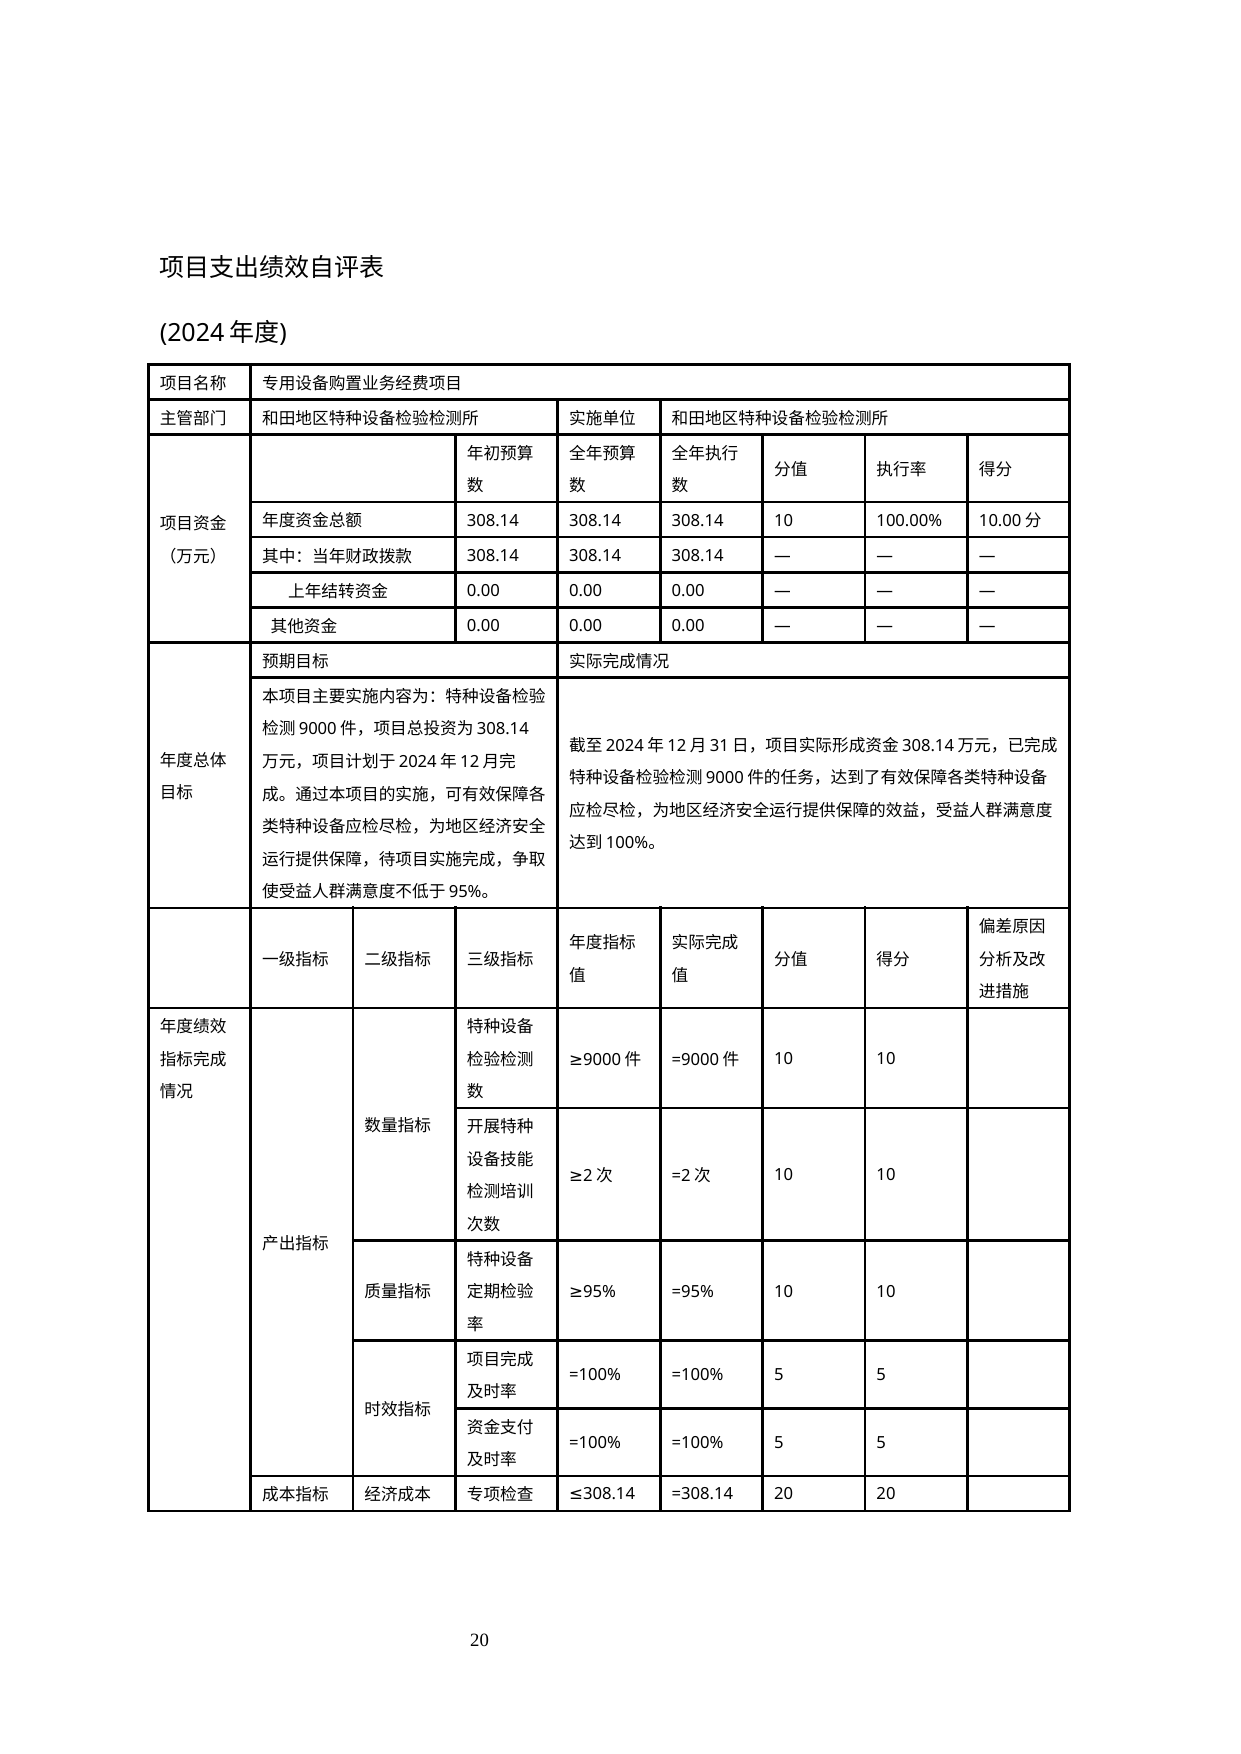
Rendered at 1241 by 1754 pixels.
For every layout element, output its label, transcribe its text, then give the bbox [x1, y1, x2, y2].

table_cell 308.14 [559, 503, 659, 536]
table_cell 20 [866, 1477, 966, 1509]
table_cell 5 [764, 1342, 864, 1407]
table_cell 全年预算数 [559, 436, 659, 501]
table_cell 年初预算数 [457, 436, 556, 501]
table_cell — [764, 609, 864, 641]
table_cell — [969, 609, 1068, 641]
table_cell 时效指标 [354, 1342, 454, 1474]
table_cell [969, 1477, 1068, 1509]
table_cell — [764, 538, 864, 571]
table_cell 经济成本指标 [354, 1477, 454, 1509]
table_cell 和田地区特种设备检验检测所 [662, 401, 1068, 433]
table_cell 年度总体目标 [150, 644, 249, 906]
table_cell =100% [559, 1410, 659, 1474]
table_cell [969, 1242, 1068, 1339]
table_cell =9000件 [662, 1009, 761, 1107]
table_cell [150, 909, 249, 1006]
table_cell 和田地区特种设备检验检测所 [252, 401, 556, 433]
table_cell 实施单位 [559, 401, 659, 433]
table_cell 10 [764, 503, 864, 536]
table_cell 5 [764, 1410, 864, 1474]
table_cell ≥9000件 [559, 1009, 659, 1107]
table_cell 上年结转资金 [252, 574, 454, 606]
table_cell 0.00 [662, 574, 761, 606]
table_cell 特种设备检验检测数 [457, 1009, 556, 1107]
table_cell 成本指标 [252, 1477, 352, 1509]
table_cell 0.00 [457, 574, 556, 606]
table_cell 10 [764, 1009, 864, 1107]
table_cell 三级指标 [457, 909, 556, 1006]
table_cell 10 [866, 1009, 966, 1107]
table_cell 实际完成值 [662, 909, 761, 1006]
table_cell 20 [764, 1477, 864, 1509]
table_cell 一级指标 [252, 909, 352, 1006]
table_cell 100.00% [866, 503, 966, 536]
table_cell 308.14 [662, 538, 761, 571]
table_cell [969, 1410, 1068, 1474]
table_cell =100% [662, 1342, 761, 1407]
table_cell 10 [866, 1242, 966, 1339]
table_cell — [866, 609, 966, 641]
table_cell ≤308.14万元 [559, 1477, 659, 1509]
table_cell 0.00 [662, 609, 761, 641]
table_cell 项目名称 [150, 366, 249, 398]
table_cell 0.00 [559, 574, 659, 606]
table_cell 资金支付及时率 [457, 1410, 556, 1474]
table_cell 年度指标值 [559, 909, 659, 1006]
table_cell 实际完成情况 [559, 644, 1068, 676]
table_cell — [866, 538, 966, 571]
table_cell 全年执行数 [662, 436, 761, 501]
table_cell 项目完成及时率 [457, 1342, 556, 1407]
table_cell 预期目标 [252, 644, 556, 676]
table_cell 年度绩效指标完成情况 [150, 1009, 249, 1509]
table_cell [969, 1342, 1068, 1407]
table_cell 308.14 [662, 503, 761, 536]
table_cell (2024年度) [148, 298, 1070, 363]
table_cell [252, 436, 454, 501]
table_cell 5 [866, 1410, 966, 1474]
table_cell 10 [764, 1109, 864, 1239]
table_cell 质量指标 [354, 1242, 454, 1339]
table_cell 其他资金 [252, 609, 454, 641]
table_cell 偏差原因分析及改进措施 [969, 909, 1068, 1006]
table_cell 得分 [969, 436, 1068, 501]
table_cell 10 [866, 1109, 966, 1239]
table_cell 5 [866, 1342, 966, 1407]
table_cell 10.00分 [969, 503, 1068, 536]
table_cell 得分 [866, 909, 966, 1006]
table_cell 主管部门 [150, 401, 249, 433]
table_cell 项目资金 （万元） [150, 436, 249, 641]
table_header 项目支出绩效自评表 [148, 233, 1070, 298]
table_cell 产出指标 [252, 1009, 352, 1474]
table_cell 308.14 [559, 538, 659, 571]
table_cell — [969, 574, 1068, 606]
table_cell — [969, 538, 1068, 571]
table_cell 308.14 [457, 538, 556, 571]
table_cell 执行率 [866, 436, 966, 501]
table_cell =100% [662, 1410, 761, 1474]
table_cell 二级指标 [354, 909, 454, 1006]
table_cell 年度资金总额 [252, 503, 454, 536]
table_cell 专项检查费用 [457, 1477, 556, 1509]
table_cell [969, 1009, 1068, 1107]
table_cell 0.00 [457, 609, 556, 641]
table_cell 308.14 [457, 503, 556, 536]
table_cell [969, 1109, 1068, 1239]
table_cell 专用设备购置业务经费项目 [252, 366, 1068, 398]
table_cell =2次 [662, 1109, 761, 1239]
table_cell 本项目主要实施内容为：特种设备检验检测9000件，项目总投资为308.14万元，项目计划于2024年12月完成。通过本项目的实施，可有效保障各类特种设备应检尽检，为地区经济安全运行提供保障，待项目实施完成，争取使受益人群满意度不低于95%。 [252, 679, 556, 906]
table_cell — [764, 574, 864, 606]
table_cell =308.14万元 [662, 1477, 761, 1509]
table_cell 0.00 [559, 609, 659, 641]
table_cell ≥95% [559, 1242, 659, 1339]
table_cell 分值 [764, 909, 864, 1006]
table_cell 10 [764, 1242, 864, 1339]
table_cell 分值 [764, 436, 864, 501]
table_cell 数量指标 [354, 1009, 454, 1239]
table_cell 其中：当年财政拨款 [252, 538, 454, 571]
table_cell 开展特种设备技能检测培训次数 [457, 1109, 556, 1239]
table_cell 截至2024年12月31日，项目实际形成资金308.14万元，已完成特种设备检验检测9000件的任务，达到了有效保障各类特种设备应检尽检，为地区经济安全运行提供保障的效益，受益人群满意度达到100%。 [559, 679, 1068, 906]
table_cell ≥2次 [559, 1109, 659, 1239]
table_cell =100% [559, 1342, 659, 1407]
table_cell — [866, 574, 966, 606]
table_cell =95% [662, 1242, 761, 1339]
table_cell 特种设备定期检验率 [457, 1242, 556, 1339]
